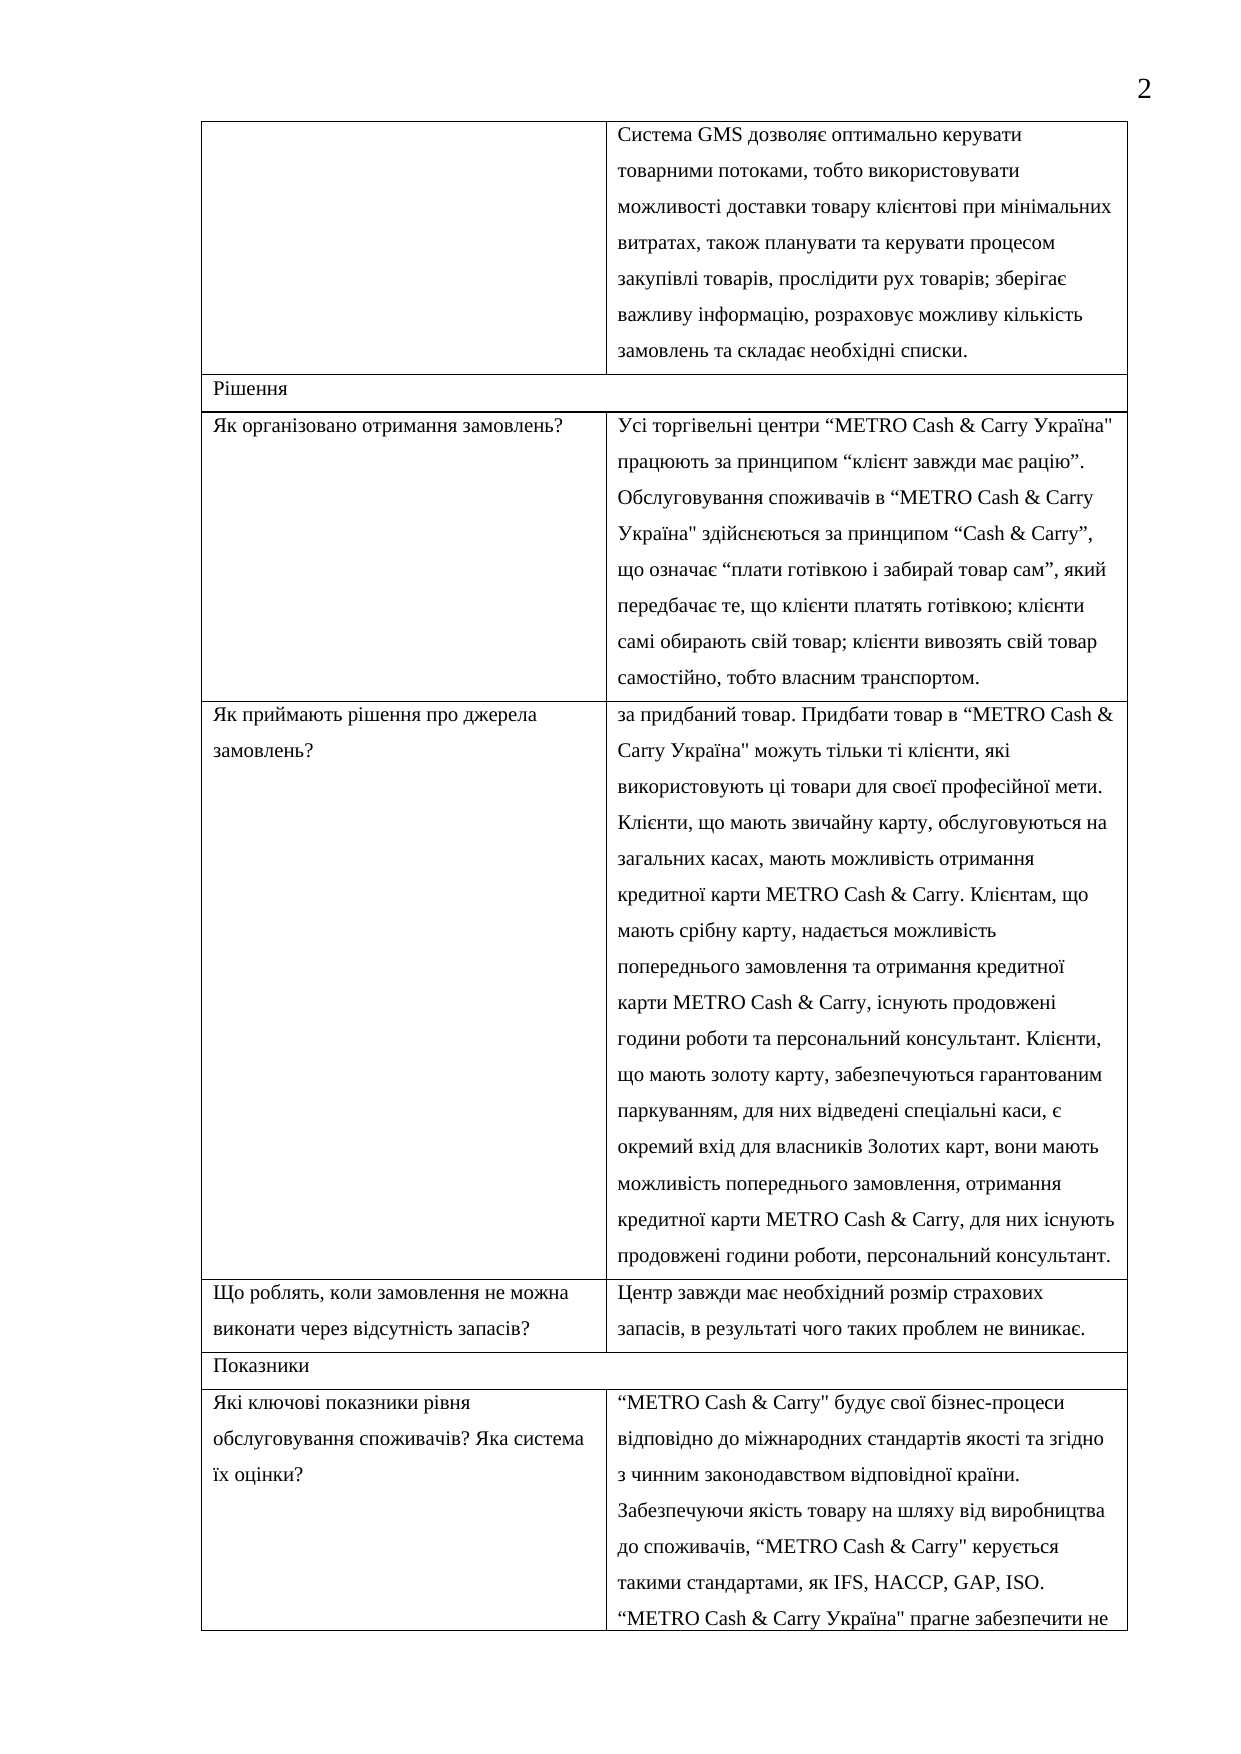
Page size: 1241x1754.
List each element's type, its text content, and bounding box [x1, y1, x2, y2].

table_cell Як організовано отримання замовлень? [202, 413, 606, 701]
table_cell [607, 1390, 1127, 1630]
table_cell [202, 122, 606, 374]
table_cell за придбаний товар. Придбати товар в “METRO Cash & Carry Україна" можуть тільки ті клієнти, які використовують ці товари для своєї професійної мети. Клієнти, що мають звичайну карту, обслуговуються на загальних касах, мають можливість отримання кредитної карти METRO Cash & Carry. Клієнтам, що мають срібну карту, надається можливість попереднього замовлення та отримання кредитної карти METRO Cash & Carry, існують продовжені години роботи та персональний консультант. Клієнти, що мають золоту карту, забезпечуються гарантованим паркуванням, для них відведені спеціальні каси, є окремий вхід для власників Золотих карт, вони мають можливість попереднього замовлення, отримання кредитної карти METRO Cash & Carry, для них існують продовжені години роботи, персональний консультант. [607, 702, 1127, 1278]
table_cell Рішення [202, 375, 1127, 411]
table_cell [202, 1390, 606, 1630]
table_cell Центр завжди має необхідний розмір страхових запасів, в результаті чого таких проблем не виникає. [607, 1280, 1127, 1352]
table_cell Як приймають рішення про джерела замовлень? [202, 702, 606, 1278]
table_cell Усі торгівельні центри “METRO Cash & Carry Україна" працюють за принципом “клієнт завжди має рацію”. Обслуговування споживачів в “METRO Cash & Carry Україна" здійснєються за принципом “Cash & Carry”, що означає “плати готівкою і забирай товар сам”, який передбачає те, що клієнти платять готівкою; клієнти самі обирають свій товар; клієнти вивозять свій товар самостійно, тобто власним транспортом. [607, 413, 1127, 701]
table_cell Що роблять, коли замовлення не можна виконати через відсутність запасів? [202, 1280, 606, 1352]
table_cell Показники [202, 1353, 1127, 1389]
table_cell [607, 122, 1127, 374]
